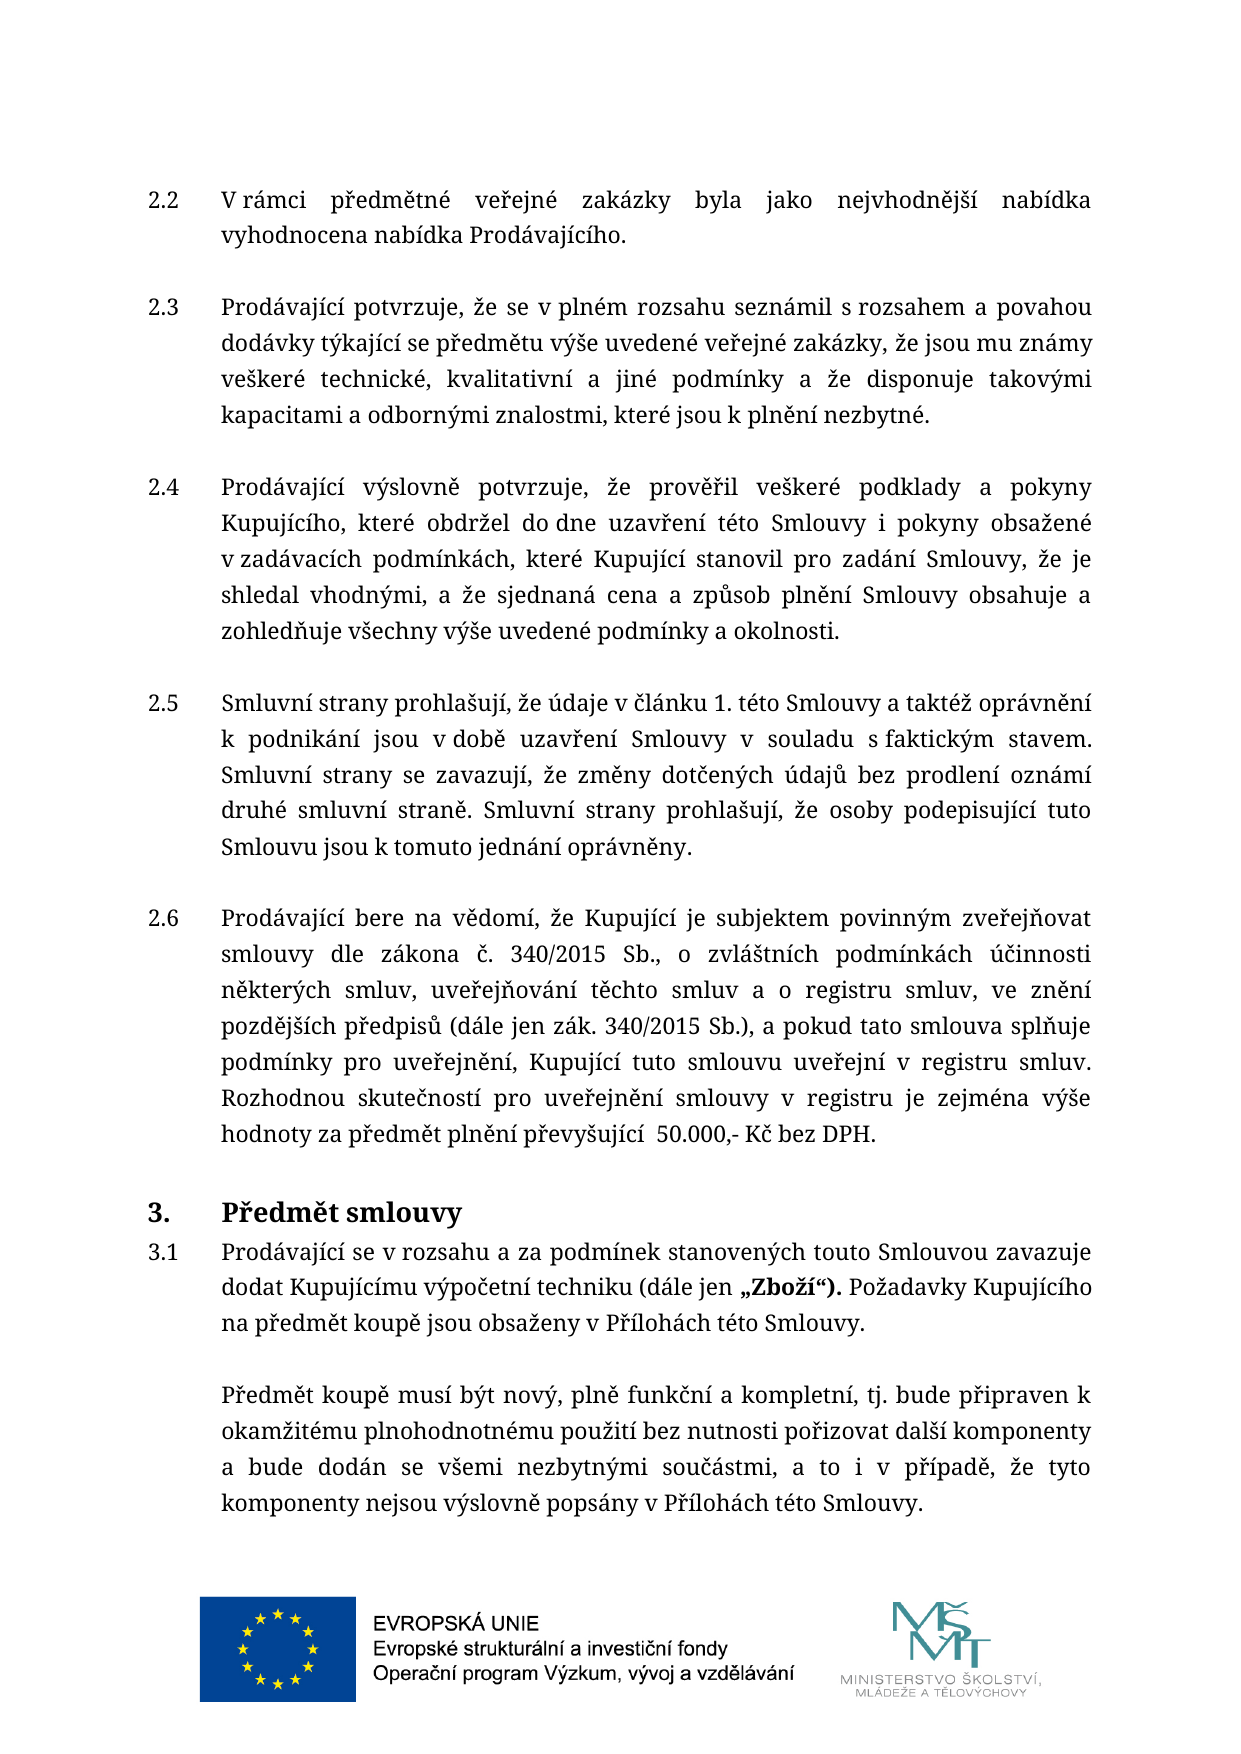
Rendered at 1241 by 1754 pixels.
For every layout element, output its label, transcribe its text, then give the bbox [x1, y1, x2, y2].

text 2.4 Prodávající výslovně potvrzuje, že prověřil veškeré podklady a pokyny Kupujícího, které obdržel do dne uzavření této Smlouvy i pokyny obsažené v zadávacích podmínkách, které Kupující stanovil pro zadání Smlouvy, že je shledal vhodnými, a že sjednaná cena a způsob plnění Smlouvy obsahuje a zohledňuje všechny výše uvedené podmínky a okolnosti. [148, 471, 1093, 646]
text 3. Předmět smlouvy [148, 1193, 1093, 1230]
text 2.5 Smluvní strany prohlašují, že údaje v článku 1. této Smlouvy a taktéž oprávnění k podnikání jsou v době uzavření Smlouvy v souladu s faktickým stavem. Smluvní strany se zavazují, že změny dotčených údajů bez prodlení oznámí druhé smluvní straně. Smluvní strany prohlašují, že osoby podepisující tuto Smlouvu jsou k tomuto jednání oprávněny. [148, 687, 1093, 862]
picture [147, 1544, 1093, 1754]
text Předmět koupě musí být nový, plně funkční a kompletní, tj. bude připraven k okamžitému plnohodnotnému použití bez nutnosti pořizovat další komponenty a bude dodán se všemi nezbytnými součástmi, a to i v případě, že tyto komponenty nejsou výslovně popsány v Přílohách této Smlouvy. [148, 1379, 1093, 1518]
text 2.3 Prodávající potvrzuje, že se v plném rozsahu seznámil s rozsahem a povahou dodávky týkající se předmětu výše uvedené veřejné zakázky, že jsou mu známy veškeré technické, kvalitativní a jiné podmínky a že disponuje takovými kapacitami a odbornými znalostmi, které jsou k plnění nezbytné. [148, 291, 1093, 430]
text 2.2 V rámci předmětné veřejné zakázky byla jako nejvhodnější nabídka vyhodnocena nabídka Prodávajícího. [148, 183, 1093, 251]
text 2.6 Prodávající bere na vědomí, že Kupující je subjektem povinným zveřejňovat smlouvy dle zákona č. 340/2015 Sb., o zvláštních podmínkách účinnosti některých smluv, uveřejňování těchto smluv a o registru smluv, ve znění pozdějších předpisů (dále jen zák. 340/2015 Sb.), a pokud tato smlouva splňuje podmínky pro uveřejnění, Kupující tuto smlouvu uveřejní v registru smluv. Rozhodnou skutečností pro uveřejnění smlouvy v registru je zejména výše hodnoty za předmět plnění převyšující 50.000,- Kč bez DPH. [148, 902, 1093, 1149]
text 3.1 Prodávající se v rozsahu a za podmínek stanovených touto Smlouvou zavazuje dodat Kupujícímu výpočetní techniku (dále jen „Zboží“). Požadavky Kupujícího na předmět koupě jsou obsaženy v Přílohách této Smlouvy. [148, 1235, 1093, 1338]
